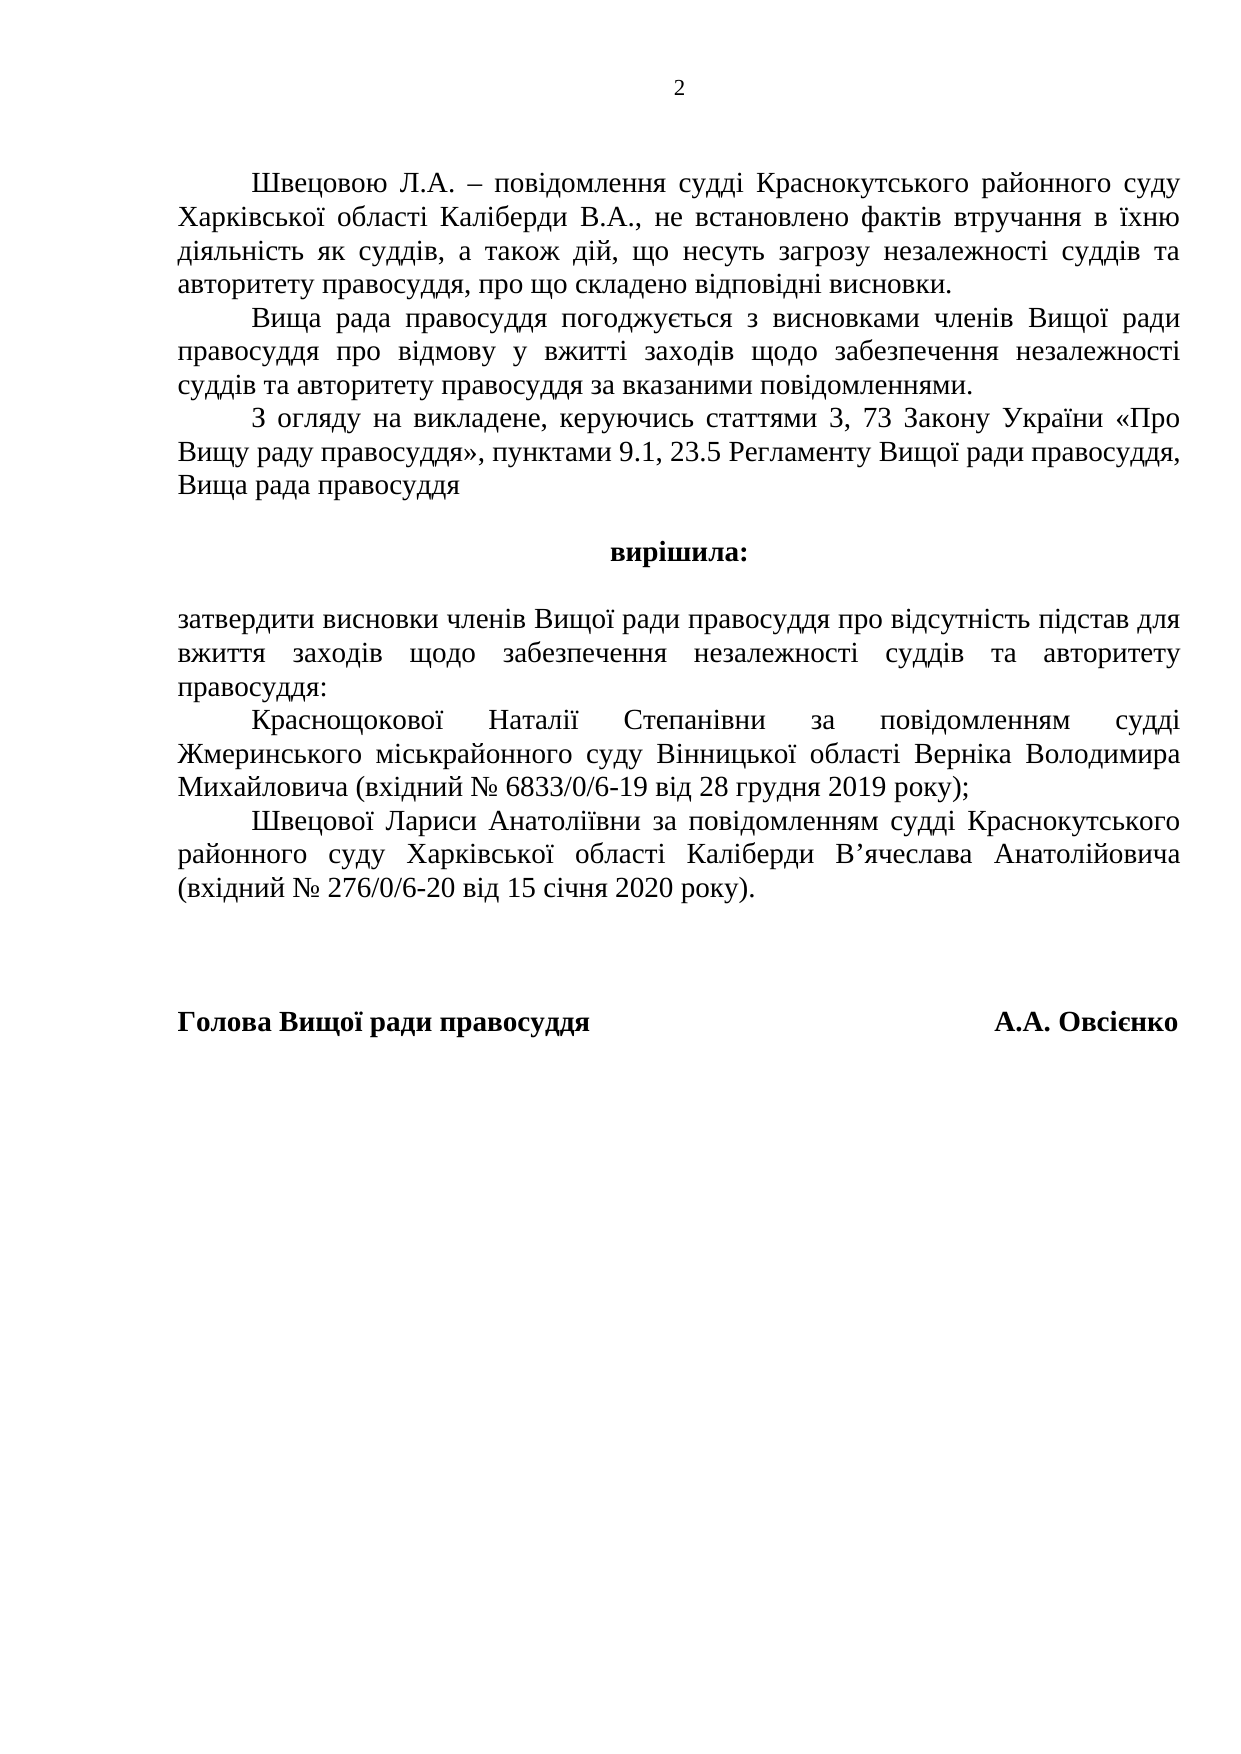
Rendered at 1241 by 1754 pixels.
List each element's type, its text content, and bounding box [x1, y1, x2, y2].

text Краснощокової Наталії Степанівни за повідомленням судді Жмеринського міськрайонного суду Вінницької області Верніка Володимира Михайловича (вхідний № 6833/0/6-19 від 28 грудня 2019 року); [177, 702, 1181, 803]
text затвердити висновки членів Вищої ради правосуддя про відсутність підстав для вжиття заходів щодо забезпечення незалежності суддів та авторитету правосуддя: [177, 602, 1181, 702]
text вирішила: [177, 534, 1181, 568]
text З огляду на викладене, керуючись статтями 3, 73 Закону України «Про Вищу раду правосуддя», пунктами 9.1, 23.5 Регламенту Вищої ради правосуддя, Вища рада правосуддя [177, 400, 1181, 501]
text Швецовою Л.А. – повідомлення судді Краснокутського районного суду Харківської області Каліберди В.А., не встановлено фактів втручання в їхню діяльність як суддів, а також дій, що несуть загрозу незалежності суддів та авторитету правосуддя, про що складено відповідні висновки. [177, 166, 1181, 300]
text Вища рада правосуддя погоджується з висновками членів Вищої ради правосуддя про відмову у вжитті заходів щодо забезпечення незалежності суддів та авторитету правосуддя за вказаними повідомленнями. [177, 300, 1181, 400]
text Швецової Лариси Анатоліївни за повідомленням судді Краснокутського районного суду Харківської області Каліберди В’ячеслава Анатолійовича (вхідний № 276/0/6-20 від 15 січня 2020 року). [177, 803, 1181, 903]
text Голова Вищої ради правосуддя А.А. Овсієнко [177, 1004, 1181, 1038]
